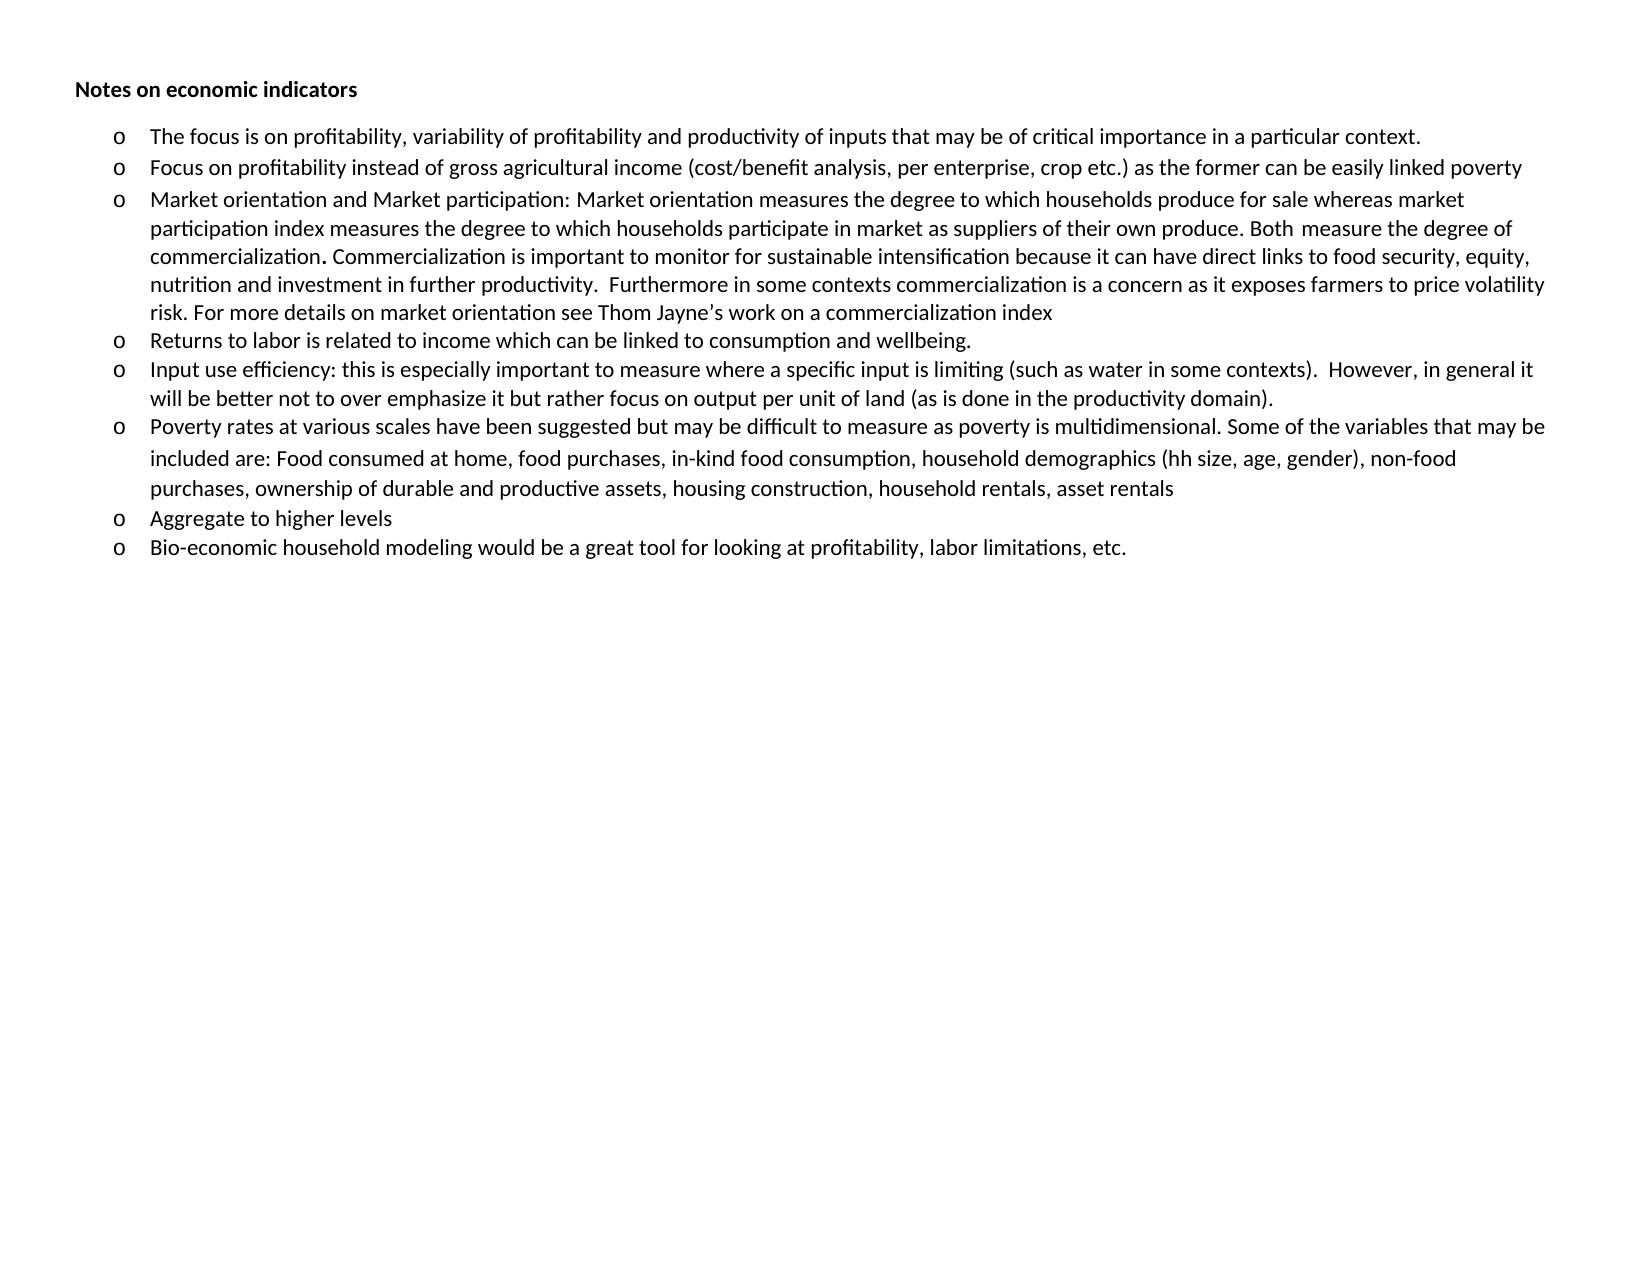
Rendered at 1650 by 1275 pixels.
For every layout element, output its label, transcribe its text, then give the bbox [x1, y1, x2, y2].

list Market orientation and Market participation: Market orientation measures the degree to which households produce for sale whereas market participation index measures the degree to which households participate in market as suppliers of their own produce. Both measure the degree of commercialization. Commercialization is important to monitor for sustainable intensification because it can have direct links to food security, equity, nutrition and investment in further productivity. Furthermore in some contexts commercialization is a concern as it exposes farmers to price volatility risk. For more details on market orientation see Thom Jayne’s work on a commercialization index [112, 185, 1563, 326]
list Focus on profitability instead of gross agricultural income (cost/benefit analysis, per enterprise, crop etc.) as the former can be easily linked poverty [112, 153, 1563, 182]
list Returns to labor is related to income which can be linked to consumption and wellbeing. [112, 326, 1563, 355]
list Aggregate to higher levels [112, 504, 1563, 533]
list Bio-economic household modeling would be a great tool for looking at profitability, labor limitations, etc. [112, 533, 1563, 562]
text Notes on economic indicators [75, 75, 1563, 103]
list Poverty rates at various scales have been suggested but may be difficult to measure as poverty is multidimensional. Some of the variables that may be included are: Food consumed at home, food purchases, in-kind food consumption, household demographics (hh size, age, gender), non-food purchases, ownership of durable and productive assets, housing construction, household rentals, asset rentals [112, 412, 1563, 502]
list Input use efficiency: this is especially important to measure where a specific input is limiting (such as water in some contexts). However, in general it will be better not to over emphasize it but rather focus on output per unit of land (as is done in the productivity domain). [112, 355, 1563, 412]
list The focus is on profitability, variability of profitability and productivity of inputs that may be of critical importance in a particular context. [112, 122, 1563, 151]
